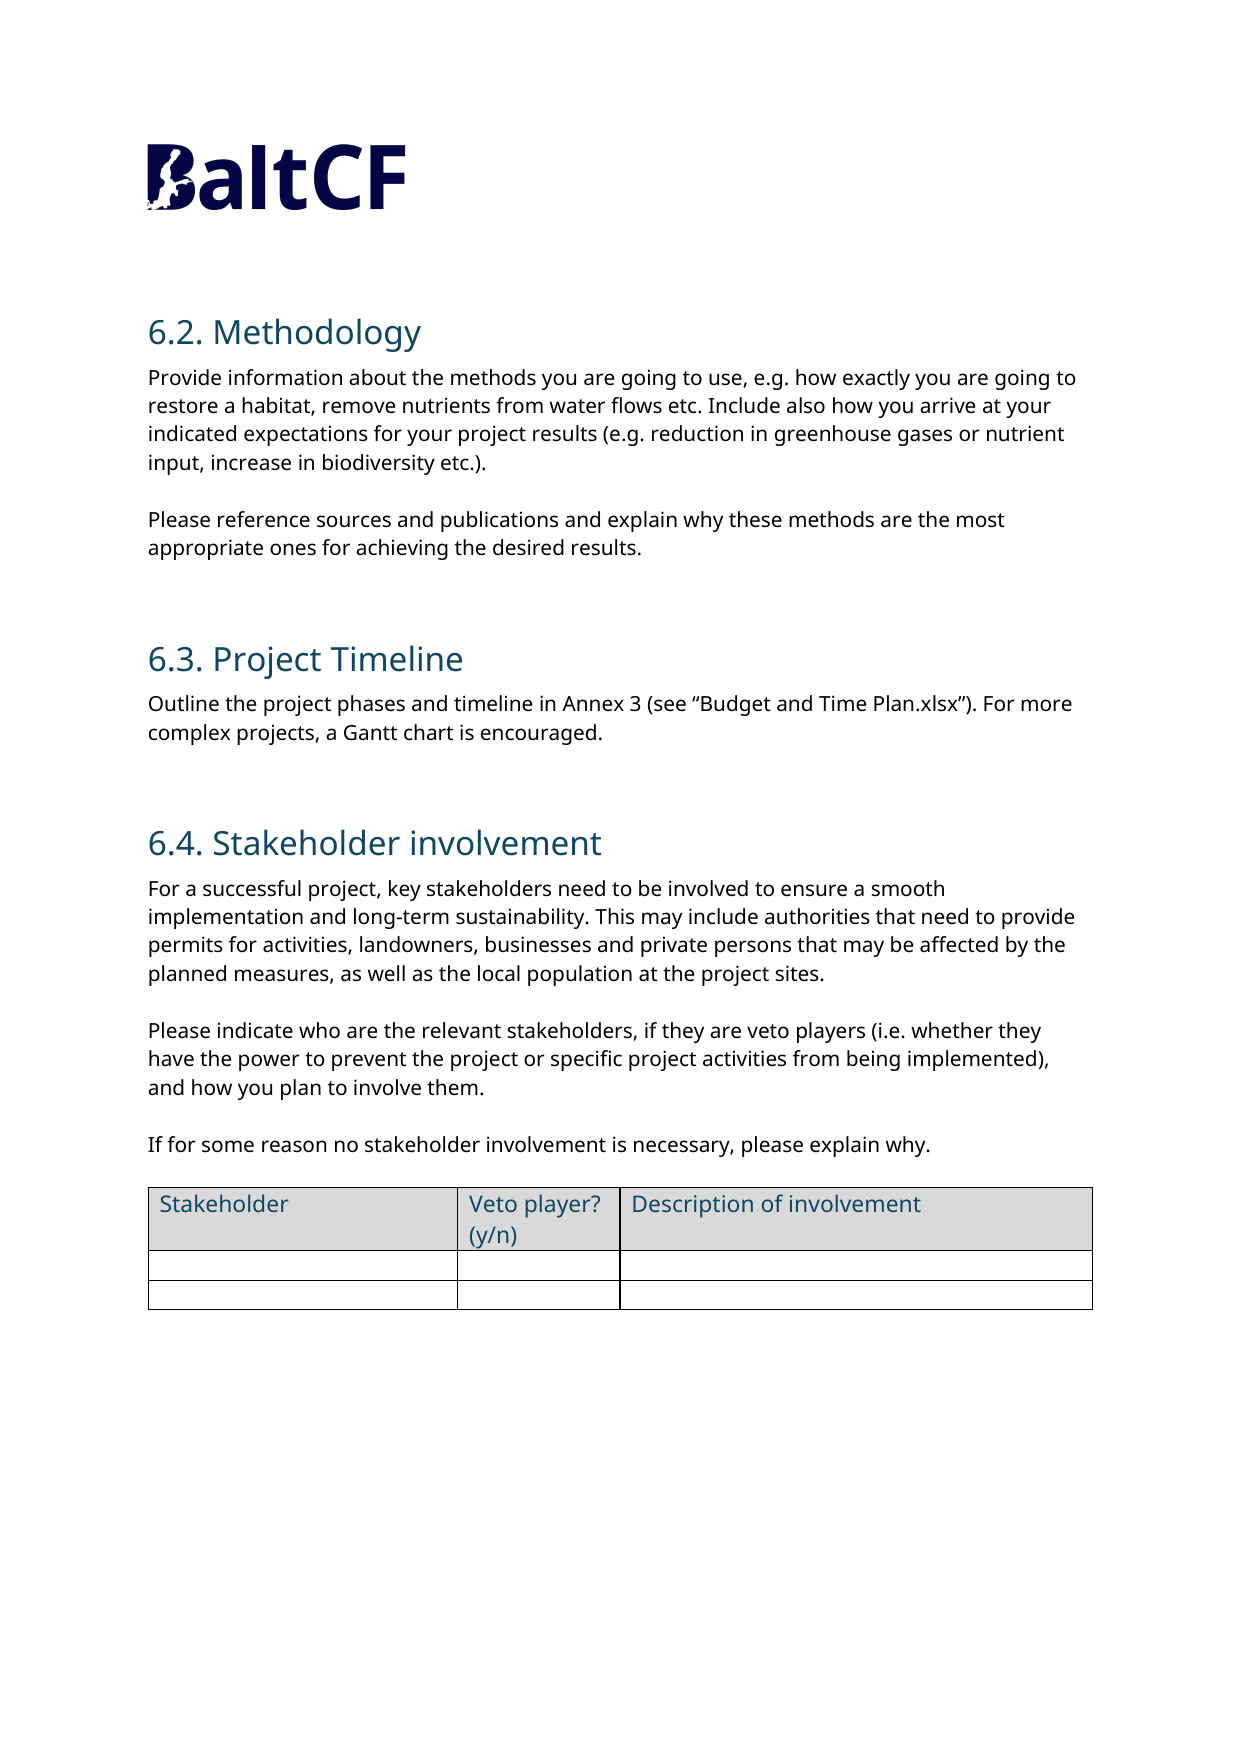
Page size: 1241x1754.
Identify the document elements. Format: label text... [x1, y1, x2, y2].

text Please indicate who are the relevant stakeholders, if they are veto players (i.e. whether they have the power to prevent the project or specific project activities from being implemented), and how you plan to involve them. [148, 1016, 1093, 1101]
subtitle 6.2. Methodology [148, 309, 1093, 354]
picture [147, 143, 406, 211]
table_cell [458, 1281, 619, 1309]
table_header Stakeholder [149, 1188, 457, 1250]
table_cell [149, 1281, 457, 1309]
table_header Description of involvement [621, 1188, 1092, 1250]
table_cell [149, 1251, 457, 1280]
text Provide information about the methods you are going to use, e.g. how exactly you are going to restore a habitat, remove nutrients from water flows etc. Include also how you arrive at your indicated expectations for your project results (e.g. reduction in greenhouse gases or nutrient input, increase in biodiversity etc.). [148, 363, 1093, 476]
subtitle 6.3. Project Timeline [148, 636, 1093, 681]
text Please reference sources and publications and explain why these methods are the most appropriate ones for achieving the desired results. [148, 505, 1093, 562]
text Outline the project phases and timeline in Annex 3 (see “Budget and Time Plan.xlsx”). For more complex projects, a Gantt chart is encouraged. [148, 689, 1093, 746]
table_header Veto player? (y/n) [458, 1188, 619, 1250]
table_cell [458, 1251, 619, 1280]
table_cell [621, 1251, 1092, 1280]
text If for some reason no stakeholder involvement is necessary, please explain why. [148, 1130, 1093, 1187]
table_cell [621, 1281, 1092, 1309]
subtitle 6.4. Stakeholder involvement [148, 820, 1093, 865]
text For a successful project, key stakeholders need to be involved to ensure a smooth implementation and long-term sustainability. This may include authorities that need to provide permits for activities, landowners, businesses and private persons that may be affected by the planned measures, as well as the local population at the project sites. [148, 874, 1093, 987]
